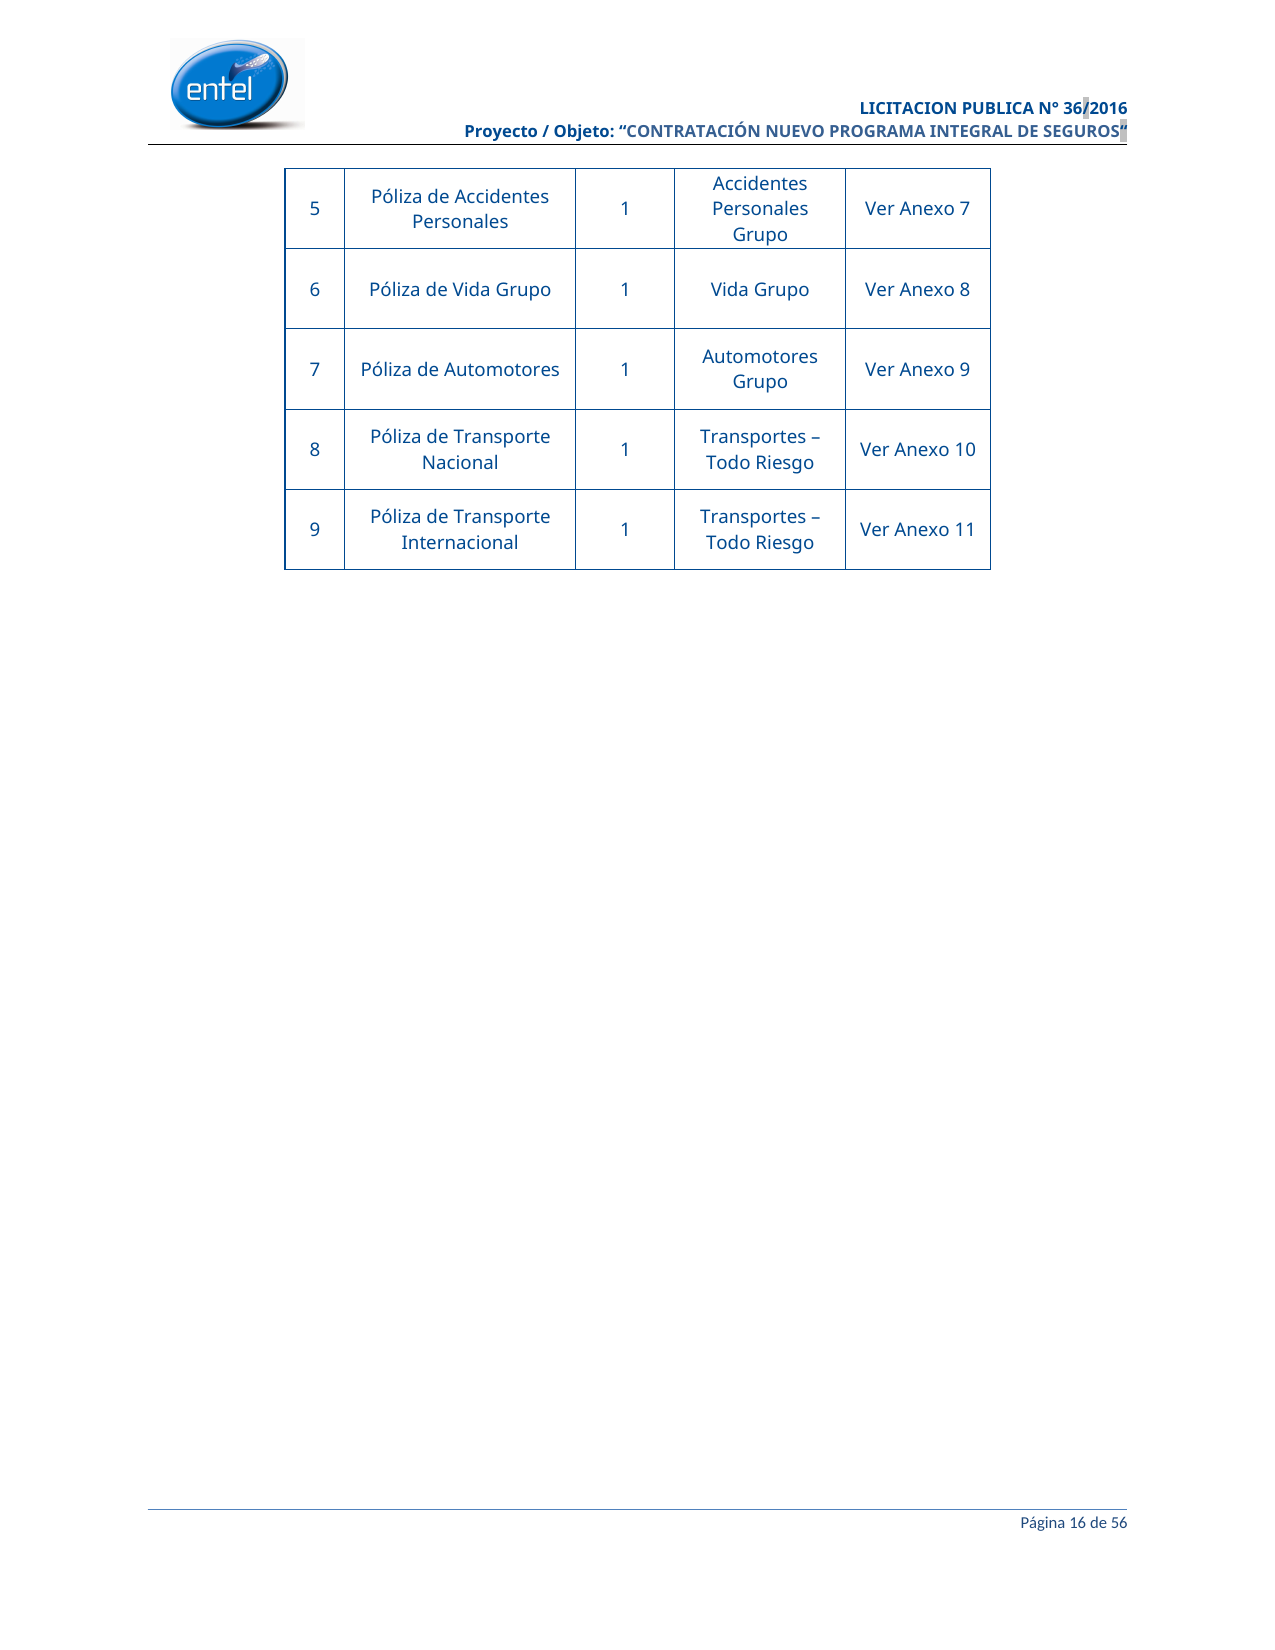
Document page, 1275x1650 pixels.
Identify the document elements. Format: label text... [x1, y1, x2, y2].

table_cell Póliza de Transporte Nacional [345, 410, 575, 489]
table_cell Póliza de Accidentes Personales [345, 169, 575, 248]
table_cell Ver Anexo 7 [846, 169, 990, 248]
table_cell Vida Grupo [675, 249, 845, 328]
table_cell Transportes – Todo Riesgo [675, 410, 845, 489]
table_cell 1 [576, 249, 674, 328]
table_cell Ver Anexo 11 [846, 490, 990, 569]
table_cell Transportes – Todo Riesgo [675, 490, 845, 569]
table_cell 1 [576, 490, 674, 569]
table_cell 1 [576, 169, 674, 248]
table_cell Póliza de Vida Grupo [345, 249, 575, 328]
picture [170, 38, 305, 130]
table_cell 1 [576, 329, 674, 408]
table_cell Automotores Grupo [675, 329, 845, 408]
table_cell Ver Anexo 8 [846, 249, 990, 328]
table_cell 1 [576, 410, 674, 489]
table_cell Accidentes Personales Grupo [675, 169, 845, 248]
table_cell 6 [286, 249, 344, 328]
table_cell Póliza de Automotores [345, 329, 575, 408]
table_cell 9 [286, 490, 344, 569]
table_cell 5 [286, 169, 344, 248]
table_cell Ver Anexo 9 [846, 329, 990, 408]
table_cell Ver Anexo 10 [846, 410, 990, 489]
table_cell Póliza de Transporte Internacional [345, 490, 575, 569]
table_cell 7 [286, 329, 344, 408]
table_cell 8 [286, 410, 344, 489]
